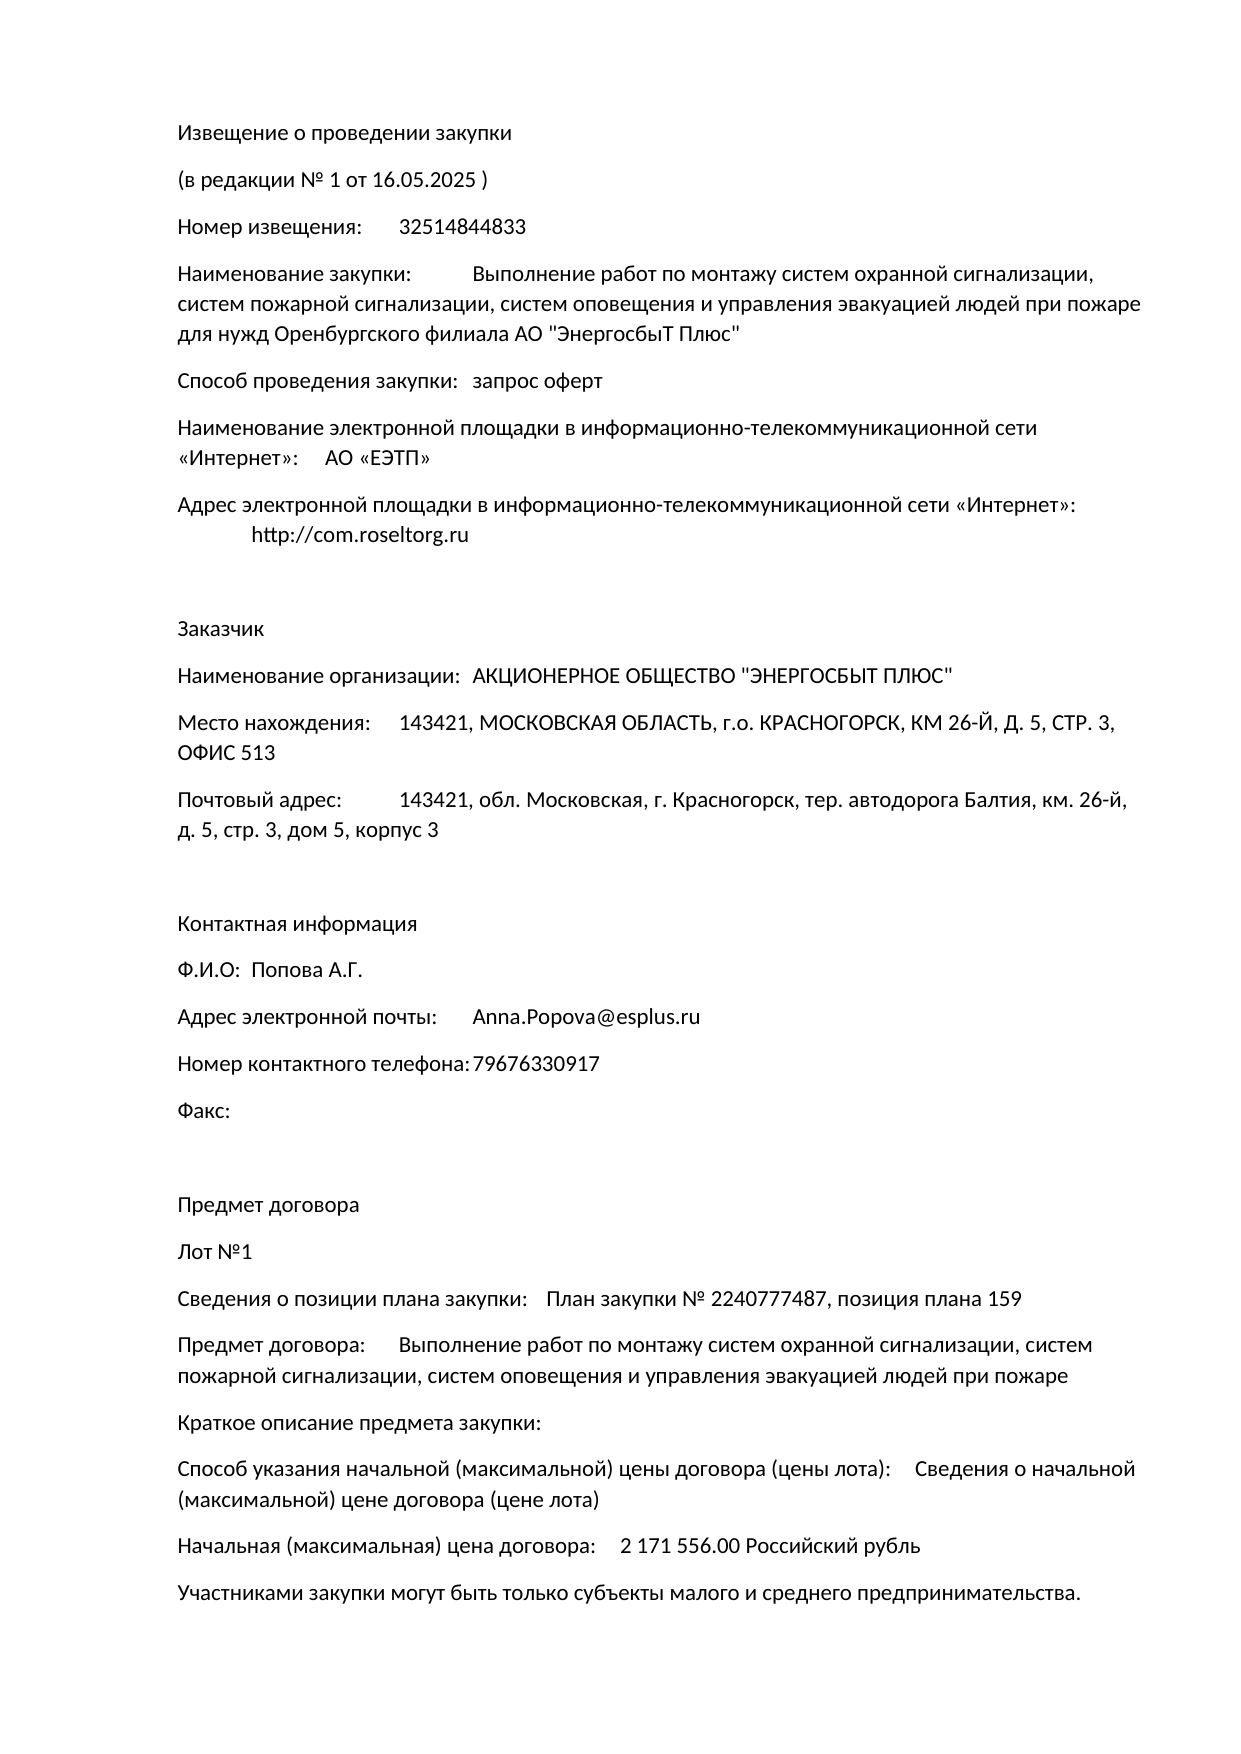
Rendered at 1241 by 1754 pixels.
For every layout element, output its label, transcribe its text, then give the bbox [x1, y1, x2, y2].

text Способ проведения закупки: запрос оферт [177, 366, 1152, 394]
text Лот №1 [177, 1237, 1152, 1265]
text (в редакции № 1 от 16.05.2025 ) [177, 165, 1152, 193]
text Место нахождения: 143421, МОСКОВСКАЯ ОБЛАСТЬ, г.о. КРАСНОГОРСК, КМ 26-Й, Д. 5, СТР. 3, ОФИС 513 [177, 708, 1152, 766]
text Номер извещения: 32514844833 [177, 212, 1152, 240]
text Номер контактного телефона: 79676330917 [177, 1049, 1152, 1077]
text Сведения о позиции плана закупки: План закупки № 2240777487, позиция плана 159 [177, 1284, 1152, 1312]
text Способ указания начальной (максимальной) цены договора (цены лота): Сведения о начальной (максимальной) цене договора (цене лота) [177, 1454, 1152, 1513]
text Наименование организации: АКЦИОНЕРНОЕ ОБЩЕСТВО "ЭНЕРГОСБЫТ ПЛЮС" [177, 661, 1152, 689]
text Предмет договора: Выполнение работ по монтажу систем охранной сигнализации, систем пожарной сигнализации, систем оповещения и управления эвакуацией людей при пожаре [177, 1331, 1152, 1389]
text Ф.И.О: Попова А.Г. [177, 956, 1152, 984]
text Начальная (максимальная) цена договора: 2 171 556.00 Российский рубль [177, 1532, 1152, 1560]
text Участниками закупки могут быть только субъекты малого и среднего предпринимательства. [177, 1578, 1152, 1607]
text Краткое описание предмета закупки: [177, 1408, 1152, 1436]
text Адрес электронной площадки в информационно-телекоммуникационной сети «Интернет»: http://com.roseltorg.ru [177, 490, 1152, 548]
text Факс: [177, 1096, 1152, 1124]
text Извещение о проведении закупки [177, 118, 1152, 146]
text Почтовый адрес: 143421, обл. Московская, г. Красногорск, тер. автодорога Балтия, км. 26-й, д. 5, стр. 3, дом 5, корпус 3 [177, 785, 1152, 843]
text Заказчик [177, 614, 1152, 642]
text Наименование закупки: Выполнение работ по монтажу систем охранной сигнализации, систем пожарной сигнализации, систем оповещения и управления эвакуацией людей при пожаре для нужд Оренбургского филиала АО "ЭнергосбыТ Плюс" [177, 259, 1152, 347]
text Адрес электронной почты: Anna.Popova@esplus.ru [177, 1002, 1152, 1031]
text Предмет договора [177, 1190, 1152, 1218]
text Контактная информация [177, 909, 1152, 937]
text Наименование электронной площадки в информационно-телекоммуникационной сети «Интернет»: АО «ЕЭТП» [177, 413, 1152, 471]
